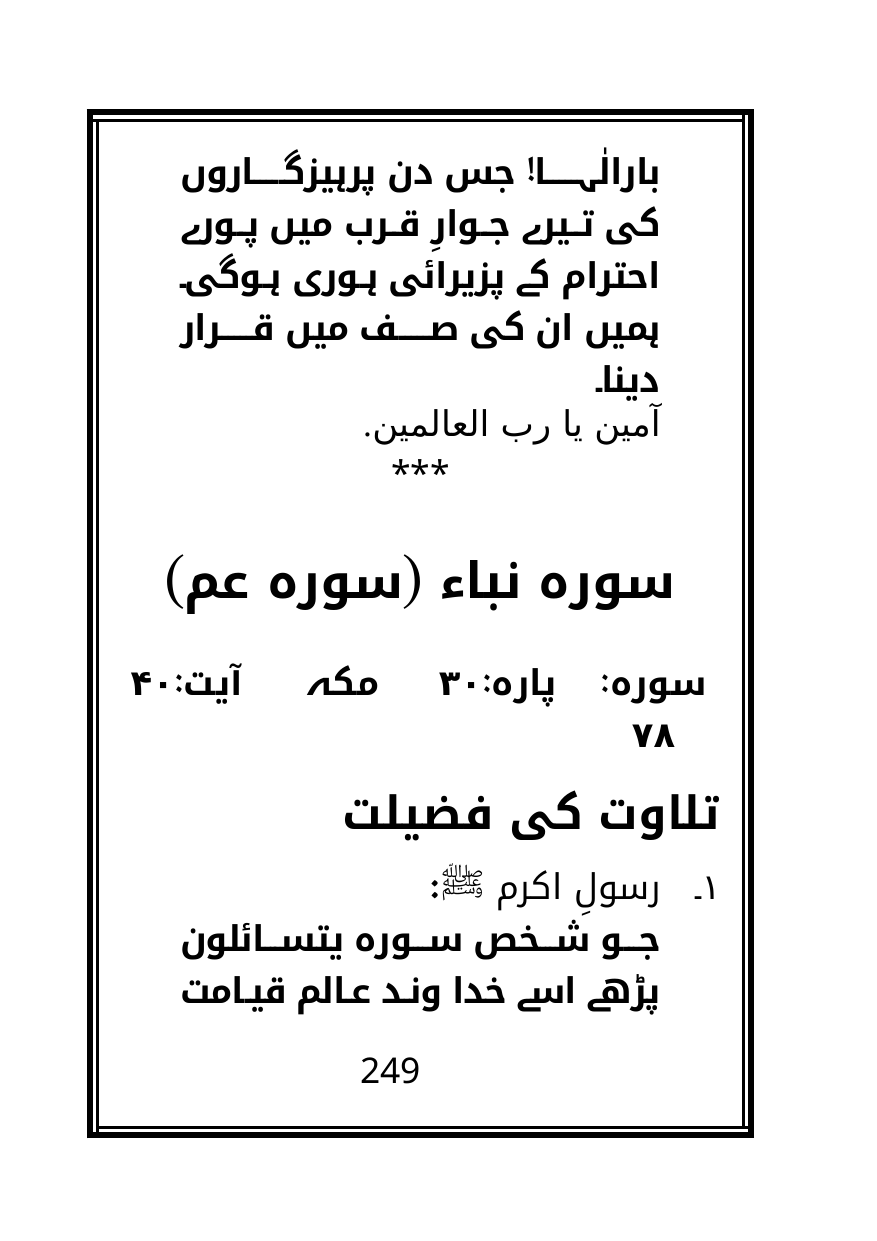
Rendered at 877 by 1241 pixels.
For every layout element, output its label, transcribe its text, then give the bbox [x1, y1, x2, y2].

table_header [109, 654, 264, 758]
text ۱۔ رسولِ اکرم ﷺ: [120, 857, 721, 909]
text ٭٭٭ [120, 444, 721, 496]
subtitle تلاوت کی فضیلت [120, 771, 721, 857]
text آمین یا رب العالمین. [120, 403, 721, 444]
text بارالٰہا! جس دن پرہیزگاروں کی تیرے جوارِ قرب میں پورے احترام کے پزیرائی ہوری ہوگی۔ ہمیں ان کی صف میں قرار دینا۔ [180, 142, 661, 403]
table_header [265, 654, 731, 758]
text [180, 909, 661, 1014]
subtitle سورہ نباء (سورہ عم) [120, 534, 721, 629]
